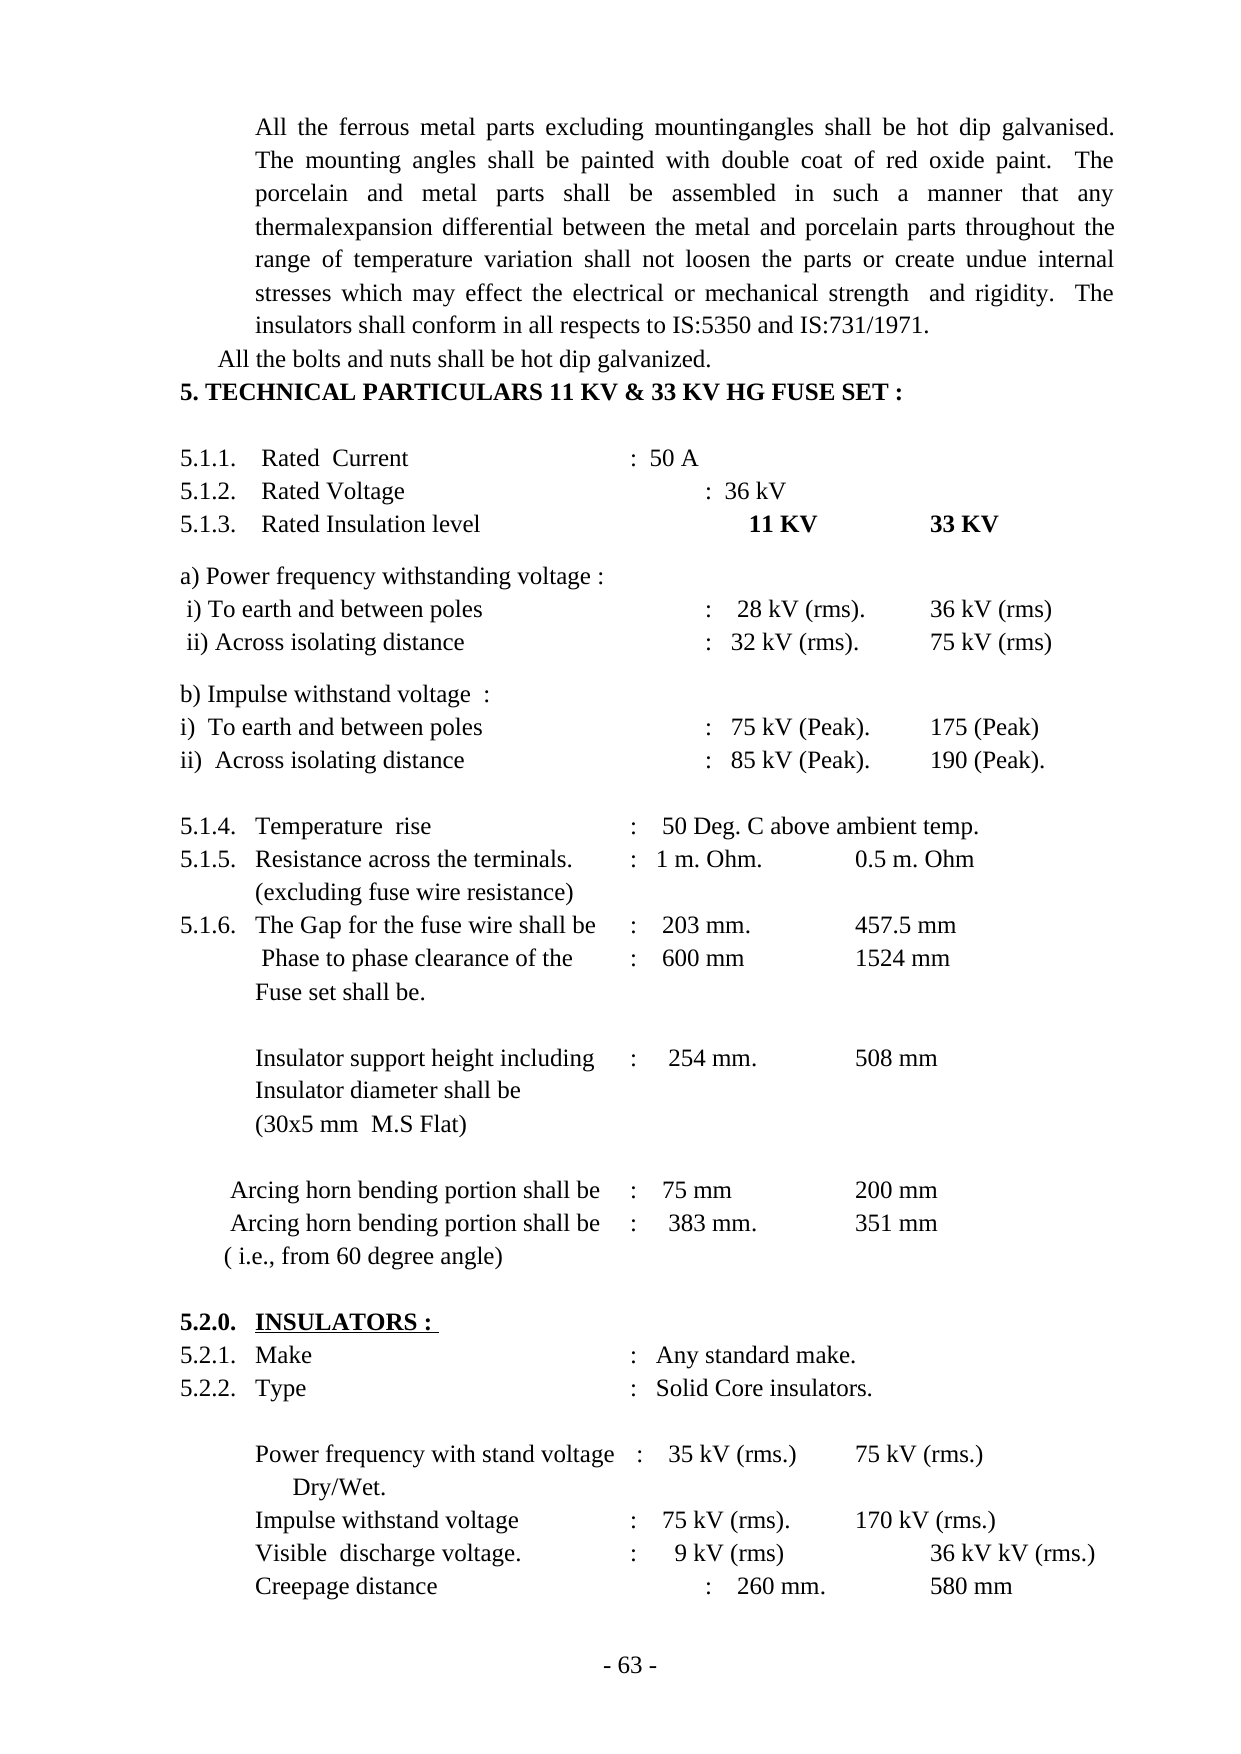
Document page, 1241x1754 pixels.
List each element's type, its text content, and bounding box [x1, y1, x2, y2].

text 5.1.5. Resistance across the terminals. : 1 m. Ohm. 0.5 m. Ohm [180, 844, 1115, 873]
text Dry/Wet. [292, 1472, 1115, 1501]
text ii) Across isolating distance : 32 kV (rms). 75 kV (rms) [180, 627, 1115, 656]
text 5.2.0. INSULATORS : [180, 1307, 1115, 1336]
list All the bolts and nuts shall be hot dip galvanized. [217, 344, 1115, 372]
list Phase to phase clearance of the : 600 mm 1524 mm [180, 943, 1115, 972]
text ii) Across isolating distance : 85 kV (Peak). 190 (Peak). [180, 745, 1115, 774]
text 5.1.1. Rated Current : 50 A [180, 443, 1115, 471]
text (excluding fuse wire resistance) [180, 877, 1115, 906]
list Visible discharge voltage. : 9 kV (rms) 36 kV kV (rms.) [255, 1538, 1115, 1567]
text 5.1.4. Temperature rise : 50 Deg. C above ambient temp. [180, 811, 1115, 840]
text 5.1.3. Rated Insulation level 11 KV 33 KV [180, 509, 1115, 537]
list ( i.e., from 60 degree angle) [180, 1241, 1115, 1269]
text b) Impulse withstand voltage : [180, 679, 1115, 708]
list Impulse withstand voltage : 75 kV (rms). 170 kV (rms.) [255, 1505, 1115, 1534]
list Power frequency with stand voltage : 35 kV (rms.) 75 kV (rms.) [255, 1439, 1115, 1468]
text 5.1.2. Rated Voltage : 36 kV [180, 476, 1115, 504]
text i) To earth and between poles : 28 kV (rms). 36 kV (rms) [180, 594, 1115, 623]
list Insulator support height including : 254 mm. 508 mm [180, 1043, 1115, 1071]
text All the ferrous metal parts excluding mountingangles shall be hot dip galvanised. The mounting angles shall be painted with double coat of red oxide paint. The porcelain and metal parts shall be assembled in such a manner that any thermalexpansion differential between the metal and porcelain parts throughout the range of temperature variation shall not loosen the parts or create undue internal stresses which may effect the electrical or mechanical strength and rigidity. The insulators shall conform in all respects to IS:5350 and IS:731/1971. [255, 112, 1115, 339]
text i) To earth and between poles : 75 kV (Peak). 175 (Peak) [180, 712, 1115, 741]
text 5.2.1. Make : Any standard make. [180, 1340, 1115, 1368]
text 5. TECHNICAL PARTICULARS 11 KV & 33 KV HG FUSE SET : [180, 377, 1115, 405]
list Insulator diameter shall be [180, 1076, 1115, 1104]
text Fuse set shall be. [255, 977, 1115, 1005]
list (30x5 mm M.S Flat) [180, 1109, 1115, 1137]
text 5.2.2. Type : Solid Core insulators. [180, 1373, 1115, 1402]
list Arcing horn bending portion shall be : 383 mm. 351 mm [180, 1208, 1115, 1236]
text 5.1.6. The Gap for the fuse wire shall be : 203 mm. 457.5 mm [180, 911, 1115, 939]
list Arcing horn bending portion shall be : 75 mm 200 mm [180, 1175, 1115, 1203]
list Creepage distance : 260 mm. 580 mm [255, 1571, 1115, 1600]
text a) Power frequency withstanding voltage : [180, 561, 1115, 590]
